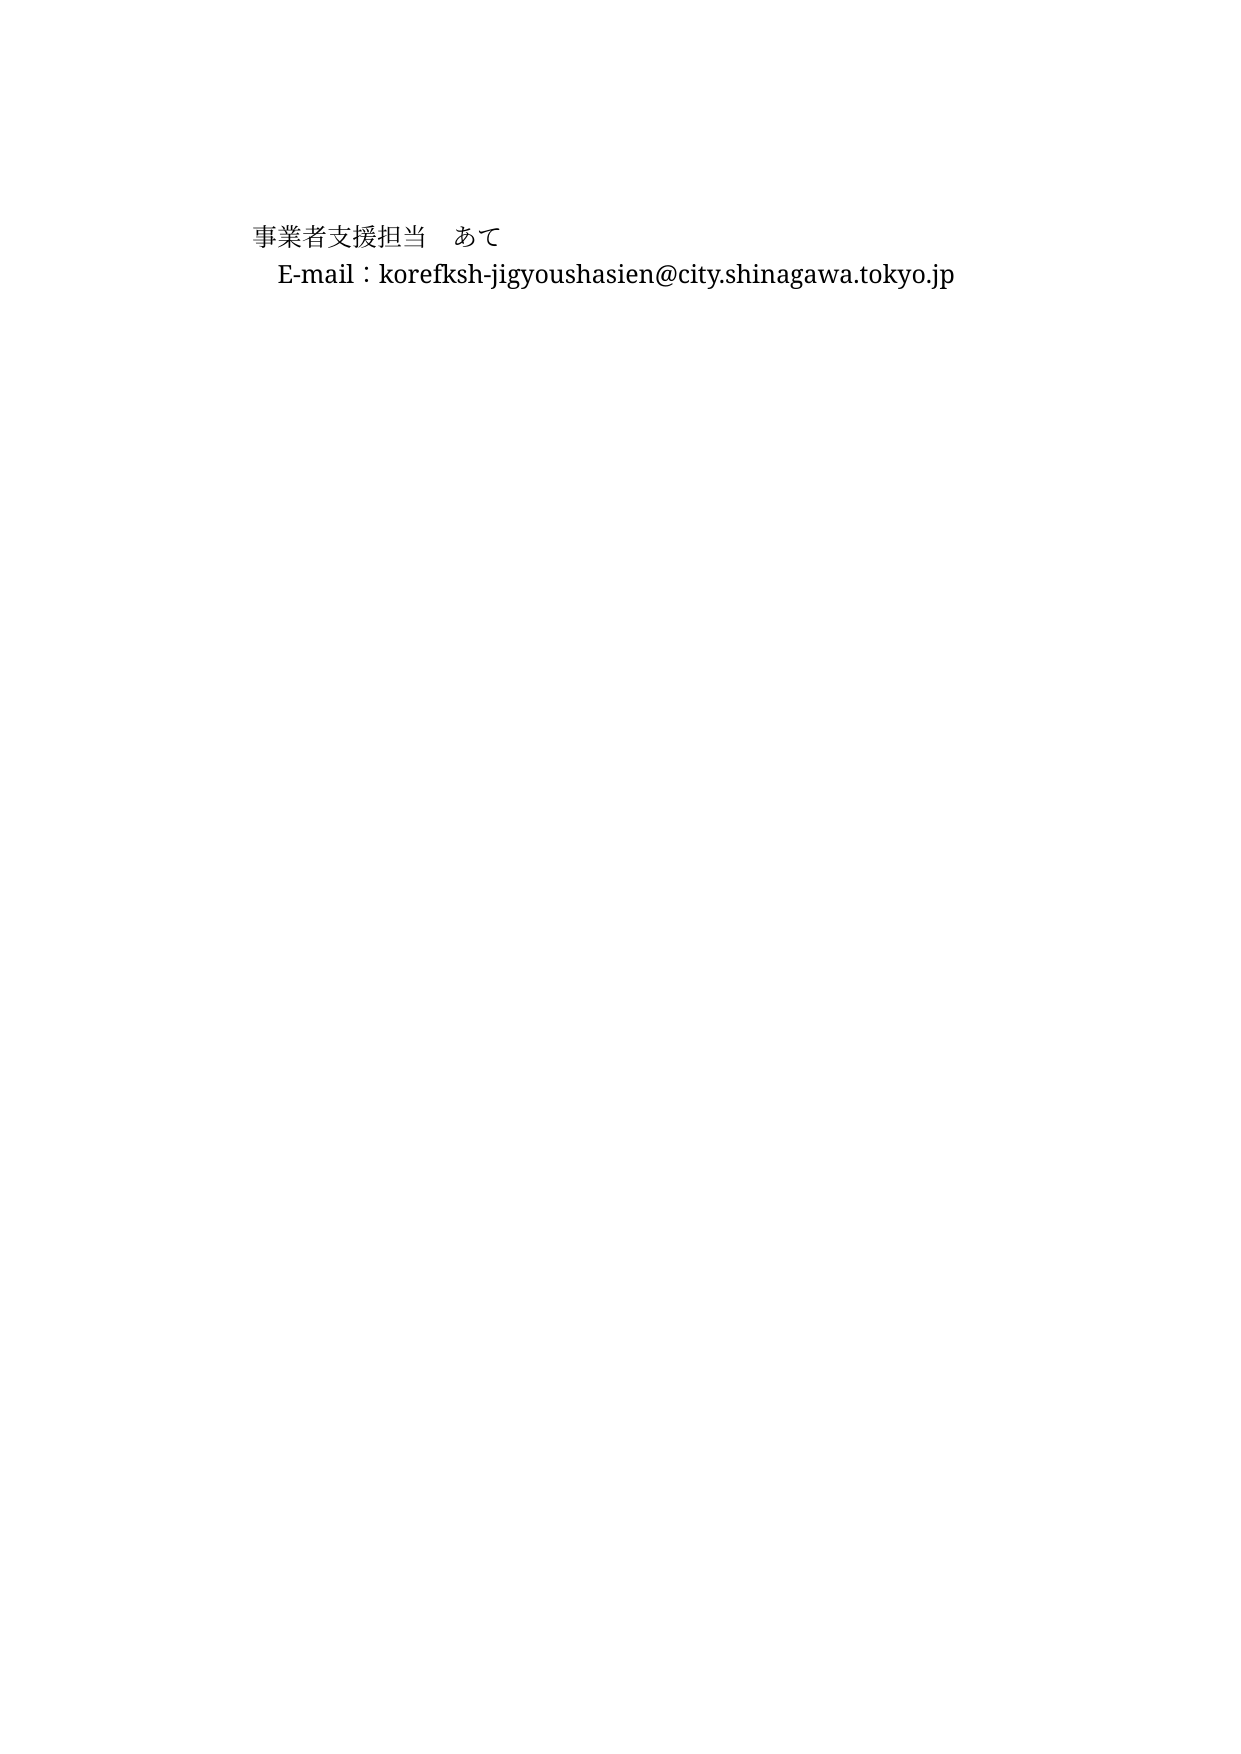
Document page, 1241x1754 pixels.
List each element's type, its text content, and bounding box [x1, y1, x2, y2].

text E-mail：korefksh-jigyoushasien@city.shinagawa.tokyo.jp [177, 254, 1063, 292]
text 事業者支援担当 あて [177, 217, 1063, 254]
